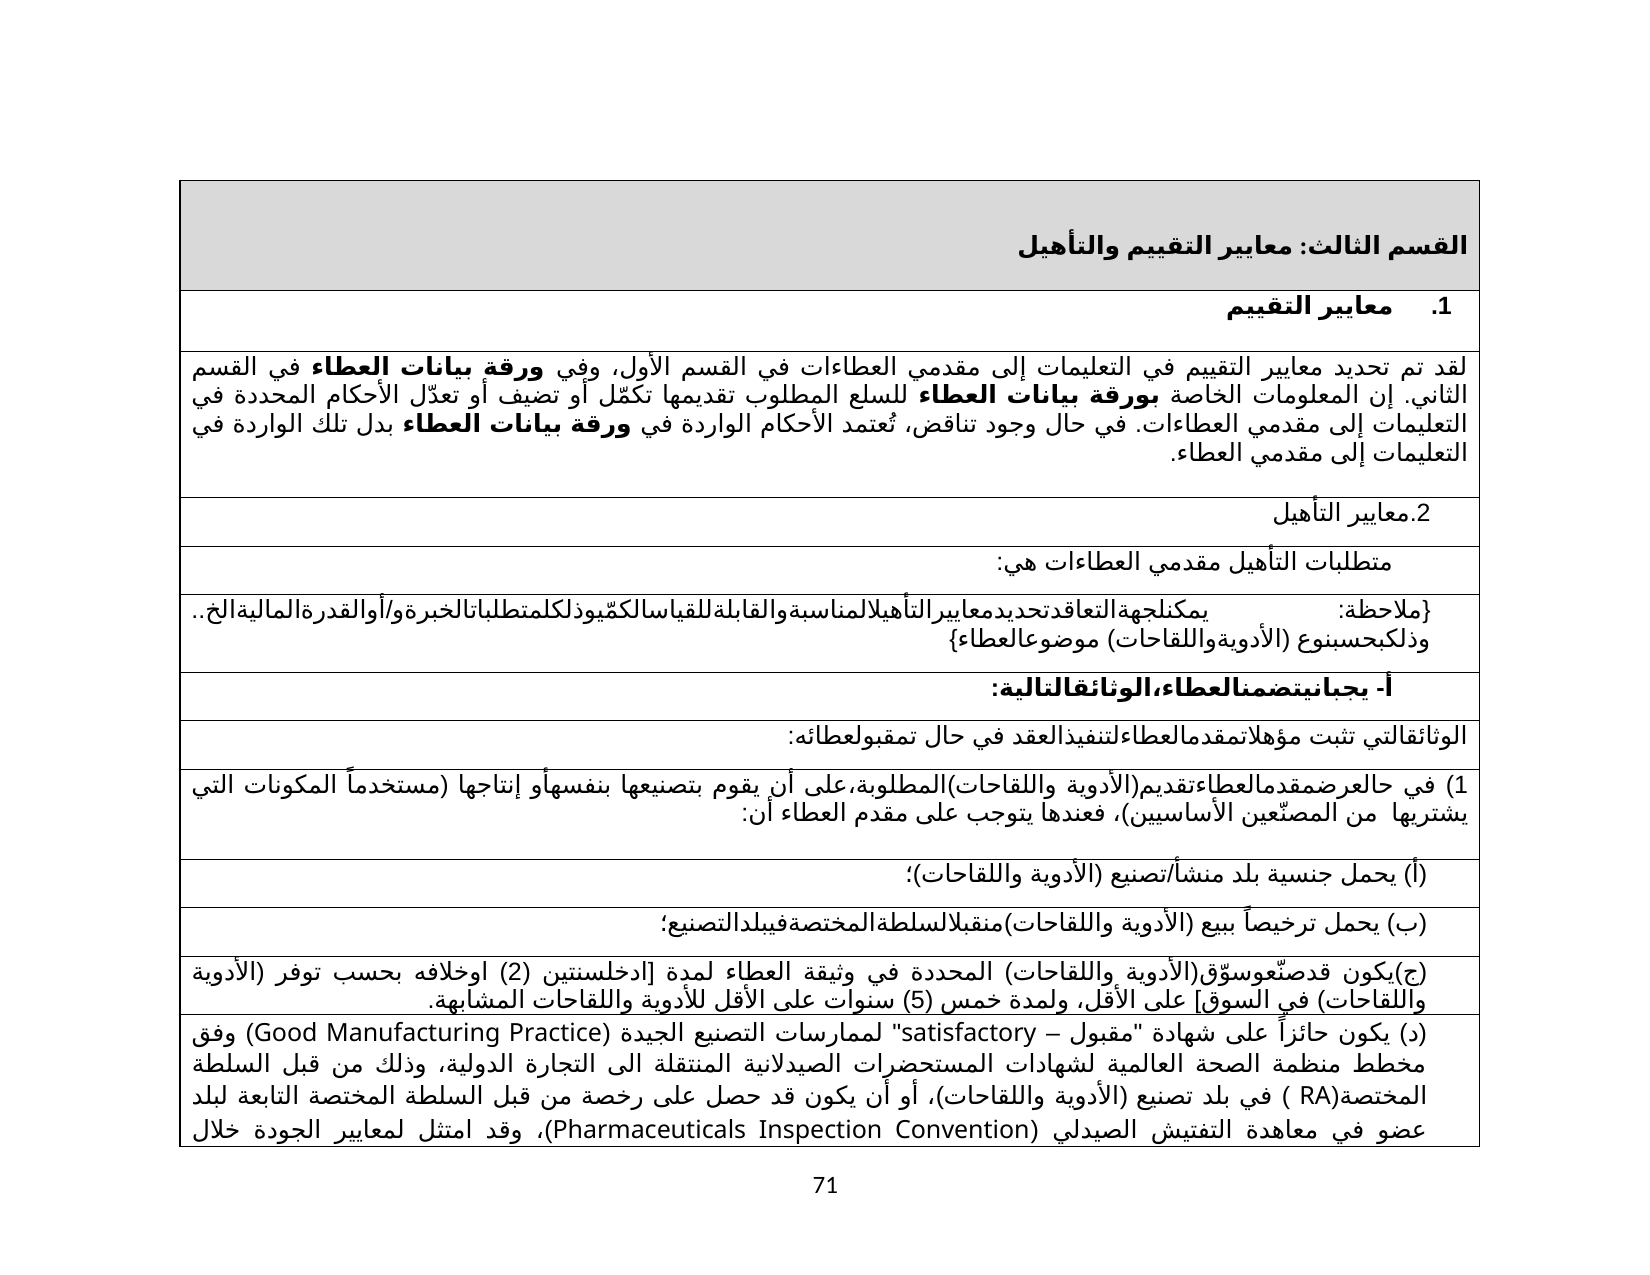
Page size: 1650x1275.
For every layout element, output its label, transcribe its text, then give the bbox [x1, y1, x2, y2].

table_header القسم الثالث: معايير التقييم والتأهيل [181, 181, 1479, 290]
table_cell (أ) يحمل جنسية بلد منشأ/تصنيع (الأدوية واللقاحات)؛ [181, 860, 1479, 907]
table_cell لقد تم تحديد معايير التقييم في التعليمات إلى مقدمي العطاءات في القسم الأول، وفي ورقة بيانات العطاء في القسم الثاني. إن المعلومات الخاصة بورقة بيانات العطاء للسلع المطلوب تقديمها تكمّل أو تضيف أو تعدّل الأحكام المحددة في التعليمات إلى مقدمي العطاءات. في حال وجود تناقض، تُعتمد الأحكام الواردة في ورقة بيانات العطاء بدل تلك الواردة في التعليمات إلى مقدمي العطاء. [181, 352, 1479, 497]
table_cell 1) في حالعرضمقدمالعطاءتقديم(الأدوية واللقاحات)المطلوبة،على أن يقوم بتصنيعها بنفسهأو إنتاجها (مستخدماً المكونات التي يشتريها من المصنّعين الأساسيين)، فعندها يتوجب على مقدم العطاء أن: [181, 770, 1479, 858]
table_cell (ب) يحمل ترخيصاً ببيع (الأدوية واللقاحات)منقبلالسلطةالمختصةفيبلدالتصنيع؛ [181, 908, 1479, 956]
table_cell 2.معايير التأهيل [181, 498, 1479, 546]
table_cell متطلبات التأهيل مقدمي العطاءات هي: [181, 547, 1479, 594]
table_cell معايير التقييم [181, 291, 1479, 351]
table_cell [181, 1015, 1479, 1146]
table_cell أ- يجبانيتضمنالعطاء،الوثائقالتالية: [181, 673, 1479, 720]
table_cell الوثائقالتي تثبت مؤهلاتمقدمالعطاءلتنفيذالعقد في حال تمقبولعطائه: [181, 721, 1479, 769]
table_cell {ملاحظة: يمكنلجهةالتعاقدتحديدمعاييرالتأهيلالمناسبةوالقابلةللقياسالكمّيوذلكلمتطلباتالخبرةو/أوالقدرةالماليةالخ.. وذلكبحسبنوع (الأدويةواللقاحات) موضوعالعطاء} [181, 595, 1479, 672]
table_cell (ج)يكون قدصنّعوسوّق(الأدوية واللقاحات) المحددة في وثيقة العطاء لمدة [ادخلسنتين (2) اوخلافه بحسب توفر (الأدوية واللقاحات) في السوق] على الأقل، ولمدة خمس (5) سنوات على الأقل للأدوية واللقاحات المشابهة. [181, 957, 1479, 1014]
